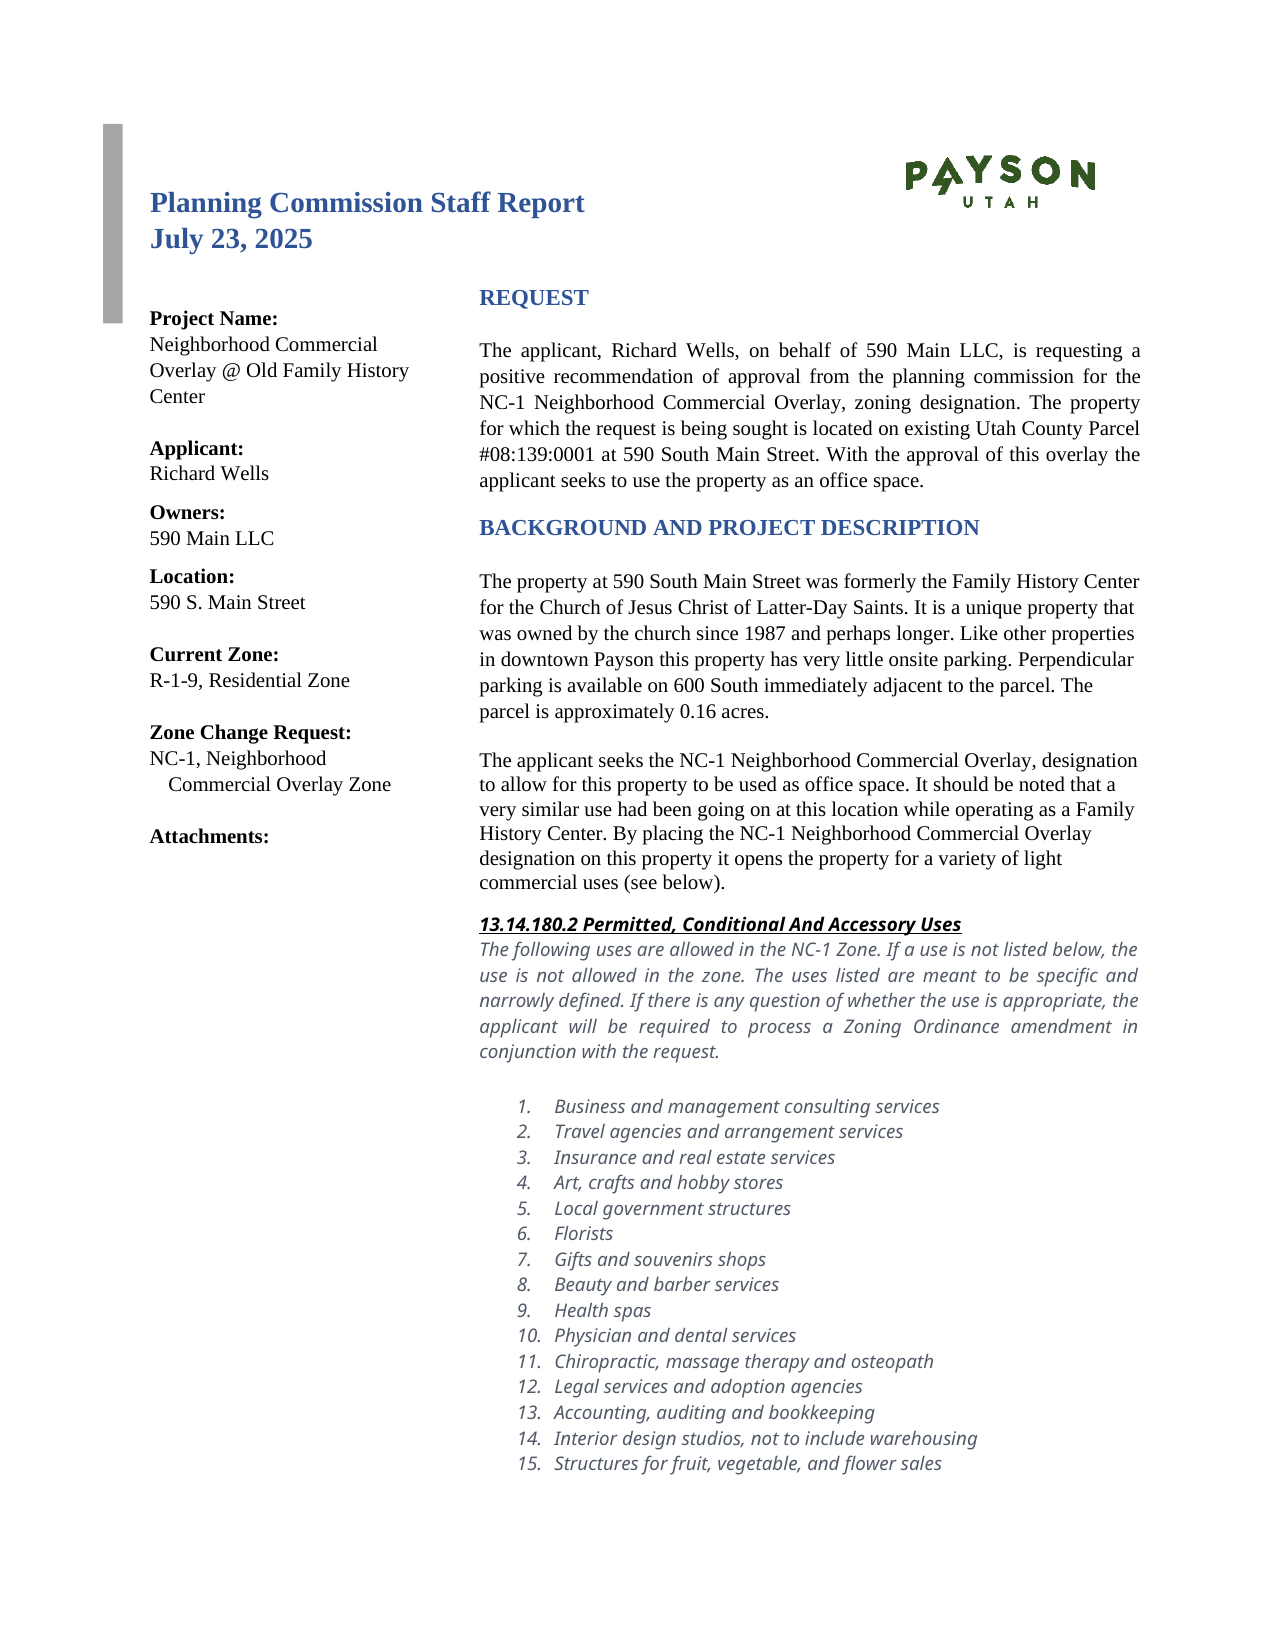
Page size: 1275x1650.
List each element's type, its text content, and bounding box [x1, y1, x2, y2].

text July 23, 2025 [150, 222, 1125, 255]
picture [900, 150, 1100, 213]
text Planning Commission Staff Report [150, 150, 1125, 219]
